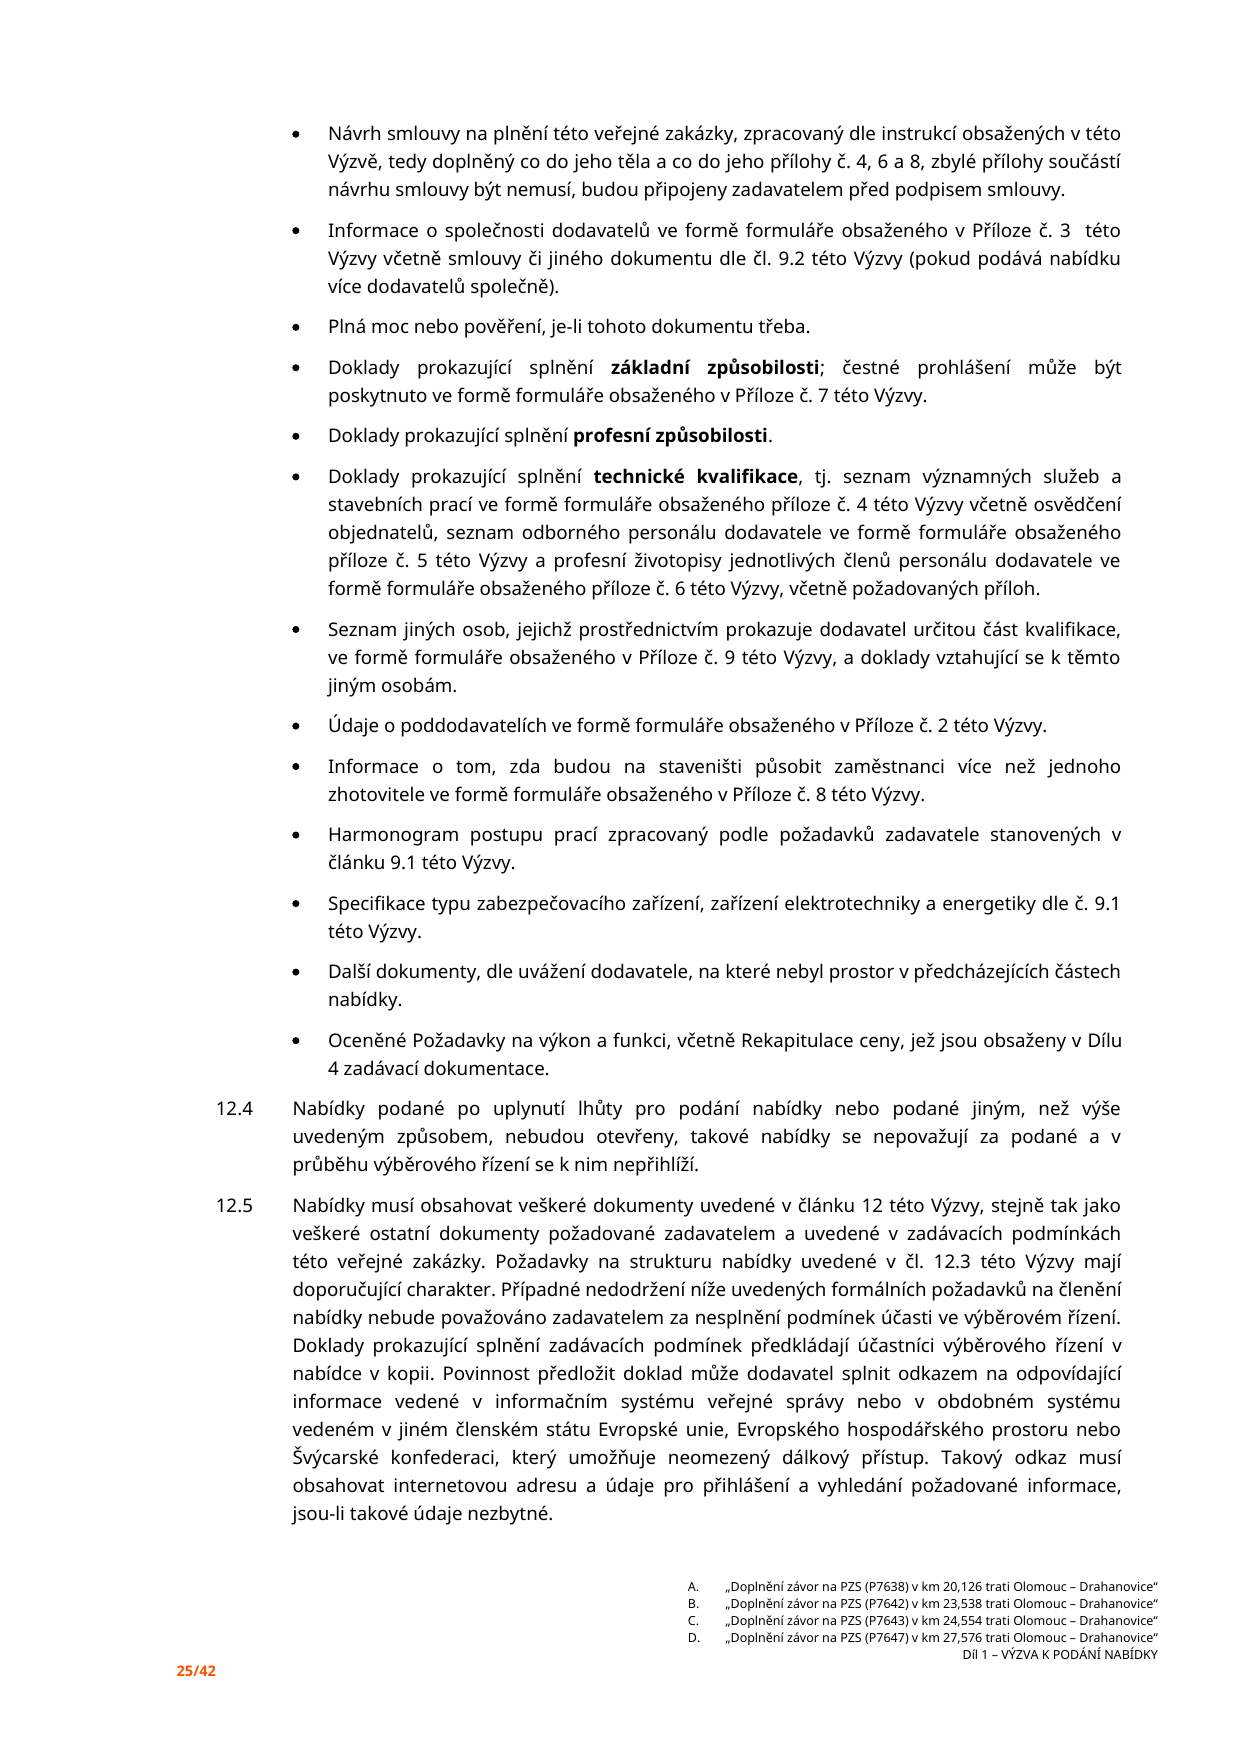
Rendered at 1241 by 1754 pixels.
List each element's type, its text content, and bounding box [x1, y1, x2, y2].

text Informace o společnosti dodavatelů ve formě formuláře obsaženého v Příloze č. 3 této Výzvy včetně smlouvy či jiného dokumentu dle čl. 9.2 této Výzvy (pokud podává nabídku více dodavatelů společně). [292, 217, 1122, 299]
text Seznam jiných osob, jejichž prostřednictvím prokazuje dodavatel určitou část kvalifikace, ve formě formuláře obsaženého v Příloze č. 9 této Výzvy, a doklady vztahující se k těmto jiným osobám. [292, 616, 1122, 697]
text Informace o tom, zda budou na staveništi působit zaměstnanci více než jednoho zhotovitele ve formě formuláře obsaženého v Příloze č. 8 této Výzvy. [292, 753, 1122, 807]
text Oceněné Požadavky na výkon a funkci, včetně Rekapitulace ceny, jež jsou obsaženy v Dílu 4 zadávací dokumentace. [292, 1027, 1122, 1081]
text Další dokumenty, dle uvážení dodavatele, na které nebyl prostor v předcházejících částech nabídky. [292, 959, 1122, 1012]
text Návrh smlouvy na plnění této veřejné zakázky, zpracovaný dle instrukcí obsažených v této Výzvě, tedy doplněný co do jeho těla a co do jeho přílohy č. 4, 6 a 8, zbylé přílohy součástí návrhu smlouvy být nemusí, budou připojeny zadavatelem před podpisem smlouvy. [292, 121, 1122, 202]
text Harmonogram postupu prací zpracovaný podle požadavků zadavatele stanovených v článku 9.1 této Výzvy. [292, 822, 1122, 875]
text Specifikace typu zabezpečovacího zařízení, zařízení elektrotechniky a energetiky dle č. 9.1 této Výzvy. [292, 890, 1122, 944]
text Doklady prokazující splnění základní způsobilosti; čestné prohlášení může být poskytnuto ve formě formuláře obsaženého v Příloze č. 7 této Výzvy. [292, 354, 1122, 408]
text Nabídky podané po uplynutí lhůty pro podání nabídky nebo podané jiným, než výše uvedeným způsobem, nebudou otevřeny, takové nabídky se nepovažují za podané a v průběhu výběrového řízení se k nim nepřihlíží. [216, 1096, 1122, 1177]
text Doklady prokazující splnění technické kvalifikace, tj. seznam významných služeb a stavebních prací ve formě formuláře obsaženého příloze č. 4 této Výzvy včetně osvědčení objednatelů, seznam odborného personálu dodavatele ve formě formuláře obsaženého příloze č. 5 této Výzvy a profesní životopisy jednotlivých členů personálu dodavatele ve formě formuláře obsaženého příloze č. 6 této Výzvy, včetně požadovaných příloh. [292, 463, 1122, 601]
text Doklady prokazující splnění profesní způsobilosti. [292, 423, 1122, 448]
text Nabídky musí obsahovat veškeré dokumenty uvedené v článku 12 této Výzvy, stejně tak jako veškeré ostatní dokumenty požadované zadavatelem a uvedené v zadávacích podmínkách této veřejné zakázky. Požadavky na strukturu nabídky uvedené v čl. 12.3 této Výzvy mají doporučující charakter. Případné nedodržení níže uvedených formálních požadavků na členění nabídky nebude považováno zadavatelem za nesplnění podmínek účasti ve výběrovém řízení. Doklady prokazující splnění zadávacích podmínek předkládají účastníci výběrového řízení v nabídce v kopii. Povinnost předložit doklad může dodavatel splnit odkazem na odpovídající informace vedené v informačním systému veřejné správy nebo v obdobném systému vedeném v jiném členském státu Evropské unie, Evropského hospodářského prostoru nebo Švýcarské konfederaci, který umožňuje neomezený dálkový přístup. Takový odkaz musí obsahovat internetovou adresu a údaje pro přihlášení a vyhledání požadované informace, jsou-li takové údaje nezbytné. [216, 1192, 1122, 1526]
text Údaje o poddodavatelích ve formě formuláře obsaženého v Příloze č. 2 této Výzvy. [292, 712, 1122, 738]
text Plná moc nebo pověření, je-li tohoto dokumentu třeba. [292, 314, 1122, 339]
